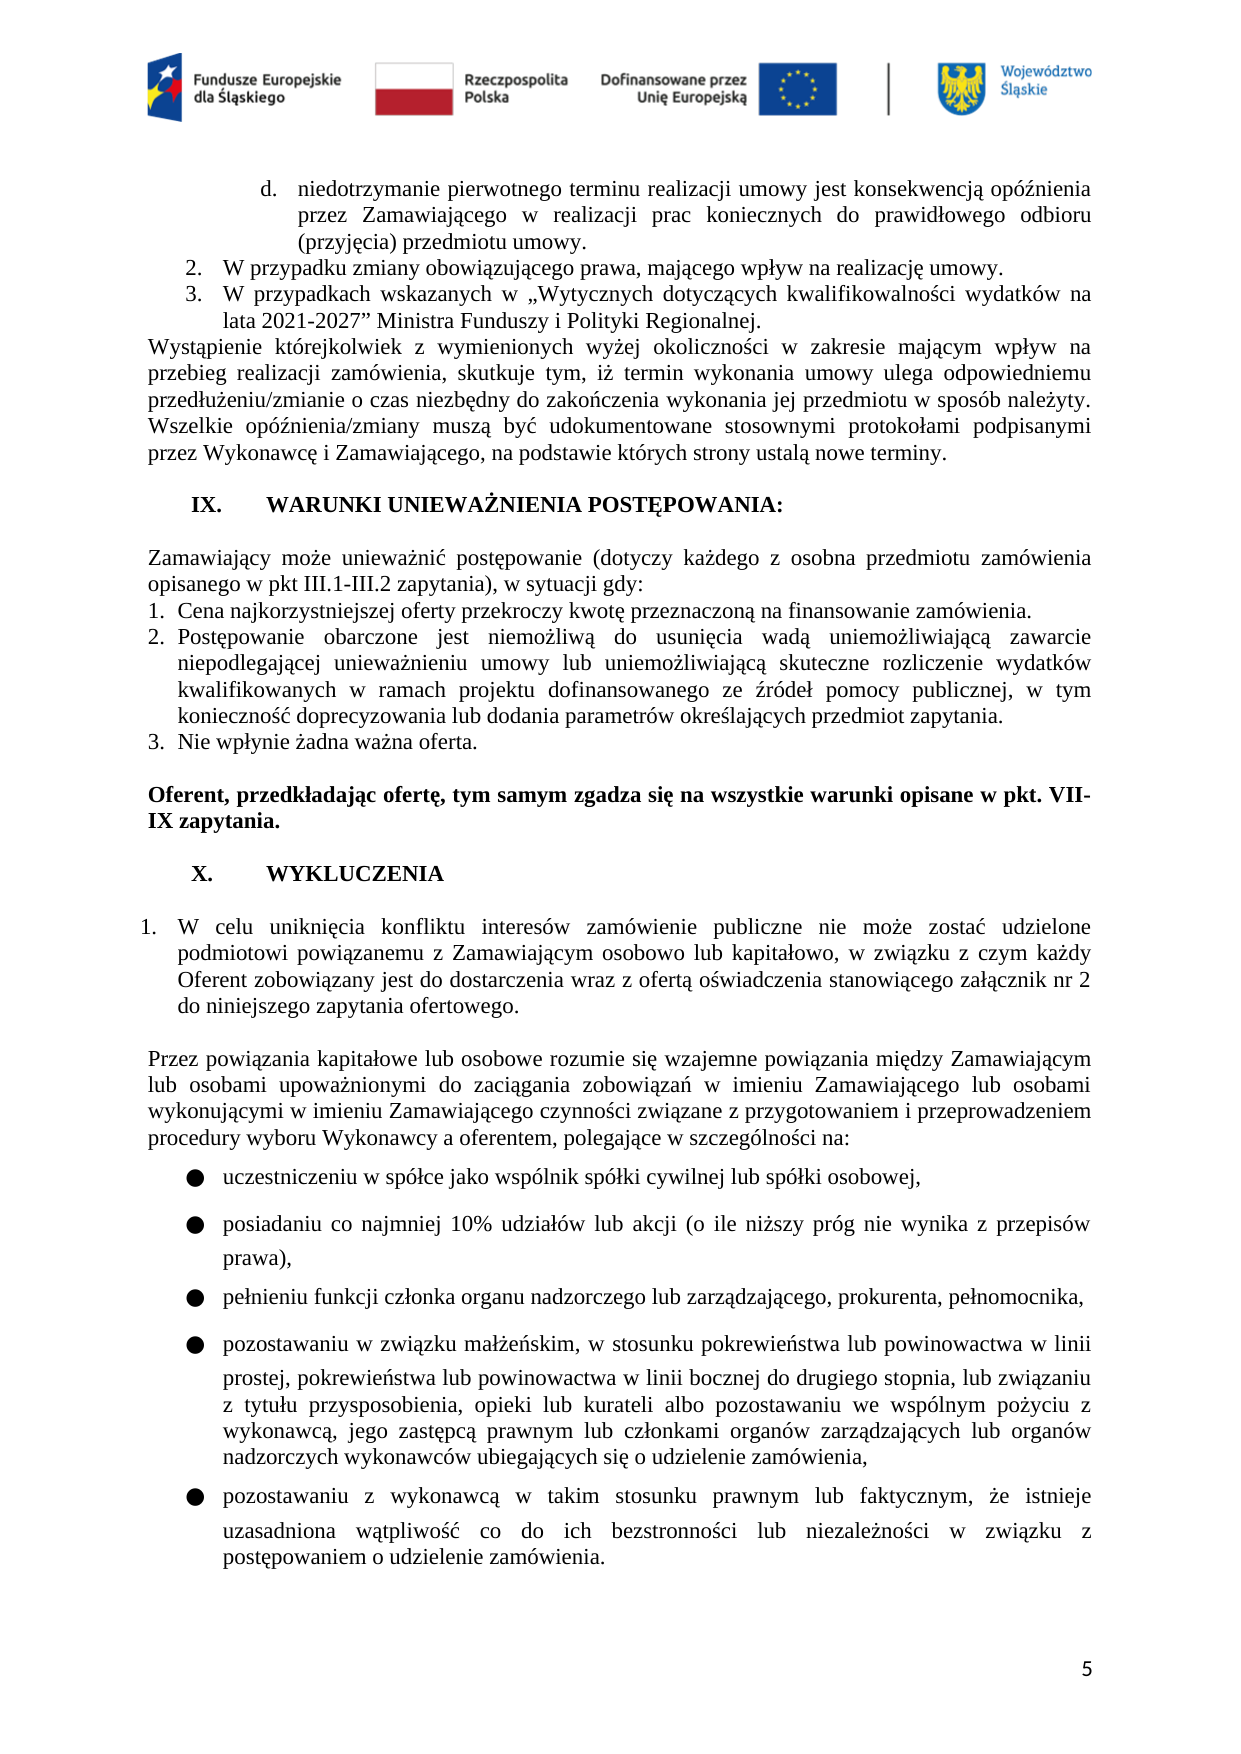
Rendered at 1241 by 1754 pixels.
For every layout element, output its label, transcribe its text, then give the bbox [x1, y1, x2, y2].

picture [147, 53, 1092, 122]
list Cena najkorzystniejszej oferty przekroczy kwotę przeznaczoną na finansowanie zamówienia. [148, 597, 1093, 623]
list pełnieniu funkcji członka organu nadzorczego lub zarządzającego, prokurenta, pełnomocnika, [185, 1270, 1093, 1317]
text Wystąpienie którejkolwiek z wymienionych wyżej okoliczności w zakresie mającym wpływ na przebieg realizacji zamówienia, skutkuje tym, iż termin wykonania umowy ulega odpowiedniemu przedłużeniu/zmianie o czas niezbędny do zakończenia wykonania jej przedmiotu w sposób należyty. Wszelkie opóźnienia/zmiany muszą być udokumentowane stosownymi protokołami podpisanymi przez Wykonawcę i Zamawiającego, na podstawie których strony ustalą nowe terminy. [148, 333, 1093, 465]
list W celu uniknięcia konfliktu interesów zamówienie publiczne nie może zostać udzielone podmiotowi powiązanemu z Zamawiającym osobowo lub kapitałowo, w związku z czym każdy Oferent zobowiązany jest do dostarczenia wraz z ofertą oświadczenia stanowiącego załącznik nr 2 do niniejszego zapytania ofertowego. [140, 913, 1093, 1018]
list Nie wpłynie żadna ważna oferta. [148, 728, 1093, 755]
list pozostawaniu w związku małżeńskim, w stosunku pokrewieństwa lub powinowactwa w linii prostej, pokrewieństwa lub powinowactwa w linii bocznej do drugiego stopnia, lub związaniu z tytułu przysposobienia, opieki lub kurateli albo pozostawaniu we wspólnym pożyciu z wykonawcą, jego zastępcą prawnym lub członkami organów zarządzających lub organów nadzorczych wykonawców ubiegających się o udzielenie zamówienia, [185, 1317, 1093, 1470]
list uczestniczeniu w spółce jako wspólnik spółki cywilnej lub spółki osobowej, [185, 1150, 1093, 1197]
list pozostawaniu z wykonawcą w takim stosunku prawnym lub faktycznym, że istnieje uzasadniona wątpliwość co do ich bezstronności lub niezależności w związku z postępowaniem o udzielenie zamówienia. [185, 1470, 1093, 1569]
list niedotrzymanie pierwotnego terminu realizacji umowy jest konsekwencją opóźnienia przez Zamawiającego w realizacji prac koniecznych do prawidłowego odbioru (przyjęcia) przedmiotu umowy. [260, 175, 1093, 254]
list W przypadku zmiany obowiązującego prawa, mającego wpływ na realizację umowy. [185, 254, 1093, 280]
list Postępowanie obarczone jest niemożliwą do usunięcia wadą uniemożliwiającą zawarcie niepodlegającej unieważnieniu umowy lub uniemożliwiającą skuteczne rozliczenie wydatków kwalifikowanych w ramach projektu dofinansowanego ze źródeł pomocy publicznej, w tym konieczność doprecyzowania lub dodania parametrów określających przedmiot zapytania. [148, 623, 1093, 728]
list posiadaniu co najmniej 10% udziałów lub akcji (o ile niższy próg nie wynika z przepisów prawa), [185, 1197, 1093, 1270]
list W przypadkach wskazanych w „Wytycznych dotyczących kwalifikowalności wydatków na lata 2021-2027” Ministra Funduszy i Polityki Regionalnej. [185, 280, 1093, 333]
text Oferent, przedkładając ofertę, tym samym zgadza się na wszystkie warunki opisane w pkt. VII-IX zapytania. [148, 781, 1093, 834]
text Zamawiający może unieważnić postępowanie (dotyczy każdego z osobna przedmiotu zamówienia opisanego w pkt III.1-III.2 zapytania), w sytuacji gdy: [148, 544, 1093, 597]
list WYKLUCZENIA [191, 860, 1093, 887]
list WARUNKI UNIEWAŻNIENIA POSTĘPOWANIA: [191, 491, 1093, 518]
text Przez powiązania kapitałowe lub osobowe rozumie się wzajemne powiązania między Zamawiającym lub osobami upoważnionymi do zaciągania zobowiązań w imieniu Zamawiającego lub osobami wykonującymi w imieniu Zamawiającego czynności związane z przygotowaniem i przeprowadzeniem procedury wyboru Wykonawcy a oferentem, polegające w szczególności na: [148, 1045, 1093, 1150]
